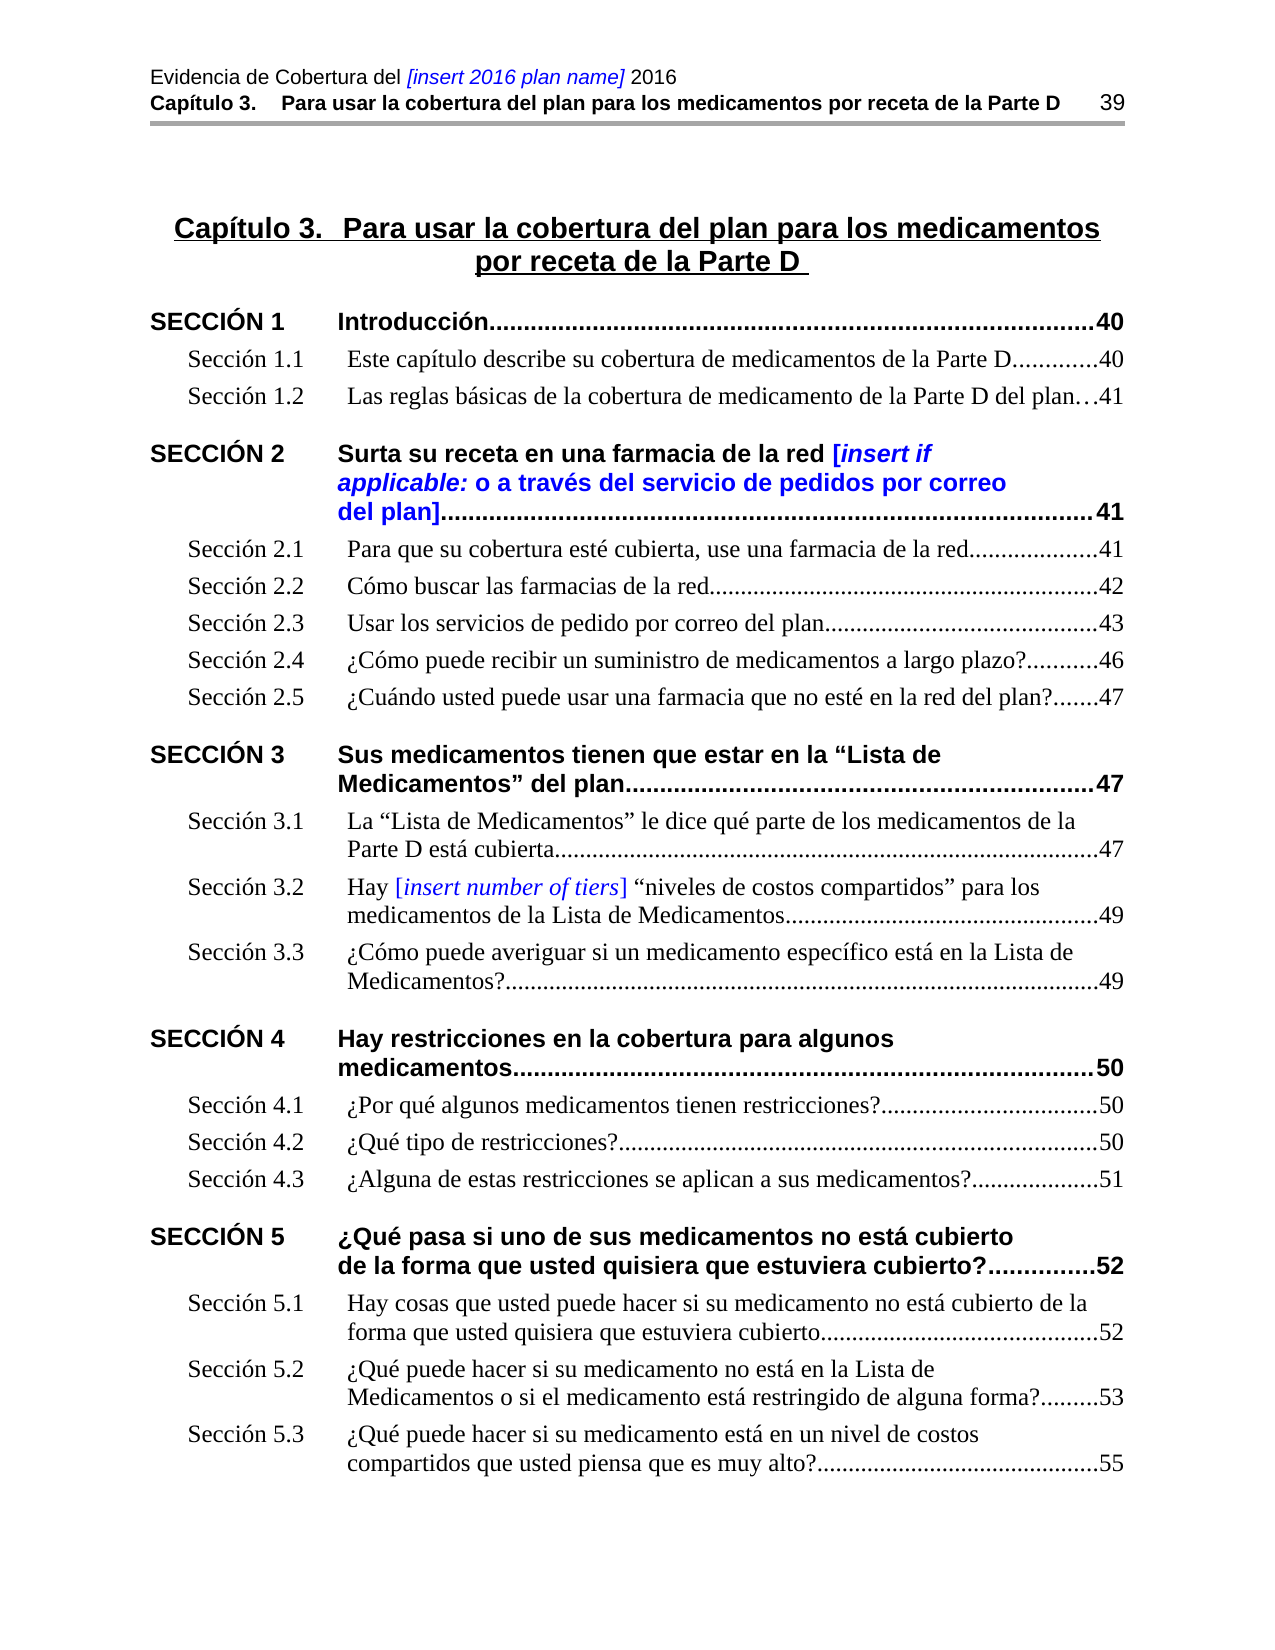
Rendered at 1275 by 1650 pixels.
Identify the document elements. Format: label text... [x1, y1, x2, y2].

text Sección 3.1 La “Lista de Medicamentos” le dice qué parte de los medicamentos de la Parte D está cubierta 47 [187, 806, 1087, 863]
text Sección 4.2 ¿Qué tipo de restricciones? 50 [187, 1127, 1087, 1156]
text Sección 2.5 ¿Cuándo usted puede usar una farmacia que no esté en la red del plan? 47 [187, 682, 1087, 711]
text Sección 2.4 ¿Cómo puede recibir un suministro de medicamentos a largo plazo? 46 [187, 645, 1087, 674]
text SECCIÓN 2 Surta su receta en una farmacia de la red [insert if applicable: o a través del servicio de pedidos por correo del plan] 41 [150, 439, 1050, 525]
text SECCIÓN 3 Sus medicamentos tienen que estar en la “Lista de Medicamentos” del plan 47 [150, 740, 1050, 797]
text Sección 1.2 Las reglas básicas de la cobertura de medicamento de la Parte D del plan 41 [187, 381, 1087, 410]
text Sección 2.3 Usar los servicios de pedido por correo del plan 43 [187, 608, 1087, 637]
text SECCIÓN 5 ¿Qué pasa si uno de sus medicamentos no está cubierto de la forma que usted quisiera que estuviera cubierto? 52 [150, 1222, 1050, 1279]
text Sección 3.3 ¿Cómo puede averiguar si un medicamento específico está en la Lista de Medicamentos? 49 [187, 937, 1087, 995]
text Sección 2.2 Cómo buscar las farmacias de la red 42 [187, 571, 1087, 599]
text Sección 4.1 ¿Por qué algunos medicamentos tienen restricciones? 50 [187, 1090, 1087, 1119]
text SECCIÓN 4 Hay restricciones en la cobertura para algunos medicamentos 50 [150, 1024, 1050, 1082]
subtitle Capítulo 3. Para usar la cobertura del plan para los medicamentos por receta de la Parte D [150, 211, 1125, 278]
text Sección 3.2 Hay [insert number of tiers] “niveles de costos compartidos” para los medicamentos de la Lista de Medicamentos 49 [187, 872, 1087, 929]
text Sección 5.2 ¿Qué puede hacer si su medicamento no está en la Lista de Medicamentos o si el medicamento está restringido de alguna forma? 53 [187, 1354, 1087, 1411]
text Sección 5.3 ¿Qué puede hacer si su medicamento está en un nivel de costos compartidos que usted piensa que es muy alto? 55 [187, 1419, 1087, 1477]
text Sección 1.1 Este capítulo describe su cobertura de medicamentos de la Parte D 40 [187, 344, 1087, 373]
text Sección 5.1 Hay cosas que usted puede hacer si su medicamento no está cubierto de la forma que usted quisiera que estuviera cubierto 52 [187, 1288, 1087, 1345]
text SECCIÓN 1 Introducción 40 [150, 307, 1050, 336]
text Sección 2.1 Para que su cobertura esté cubierta, use una farmacia de la red 41 [187, 534, 1087, 562]
text Sección 4.3 ¿Alguna de estas restricciones se aplican a sus medicamentos? 51 [187, 1164, 1087, 1193]
